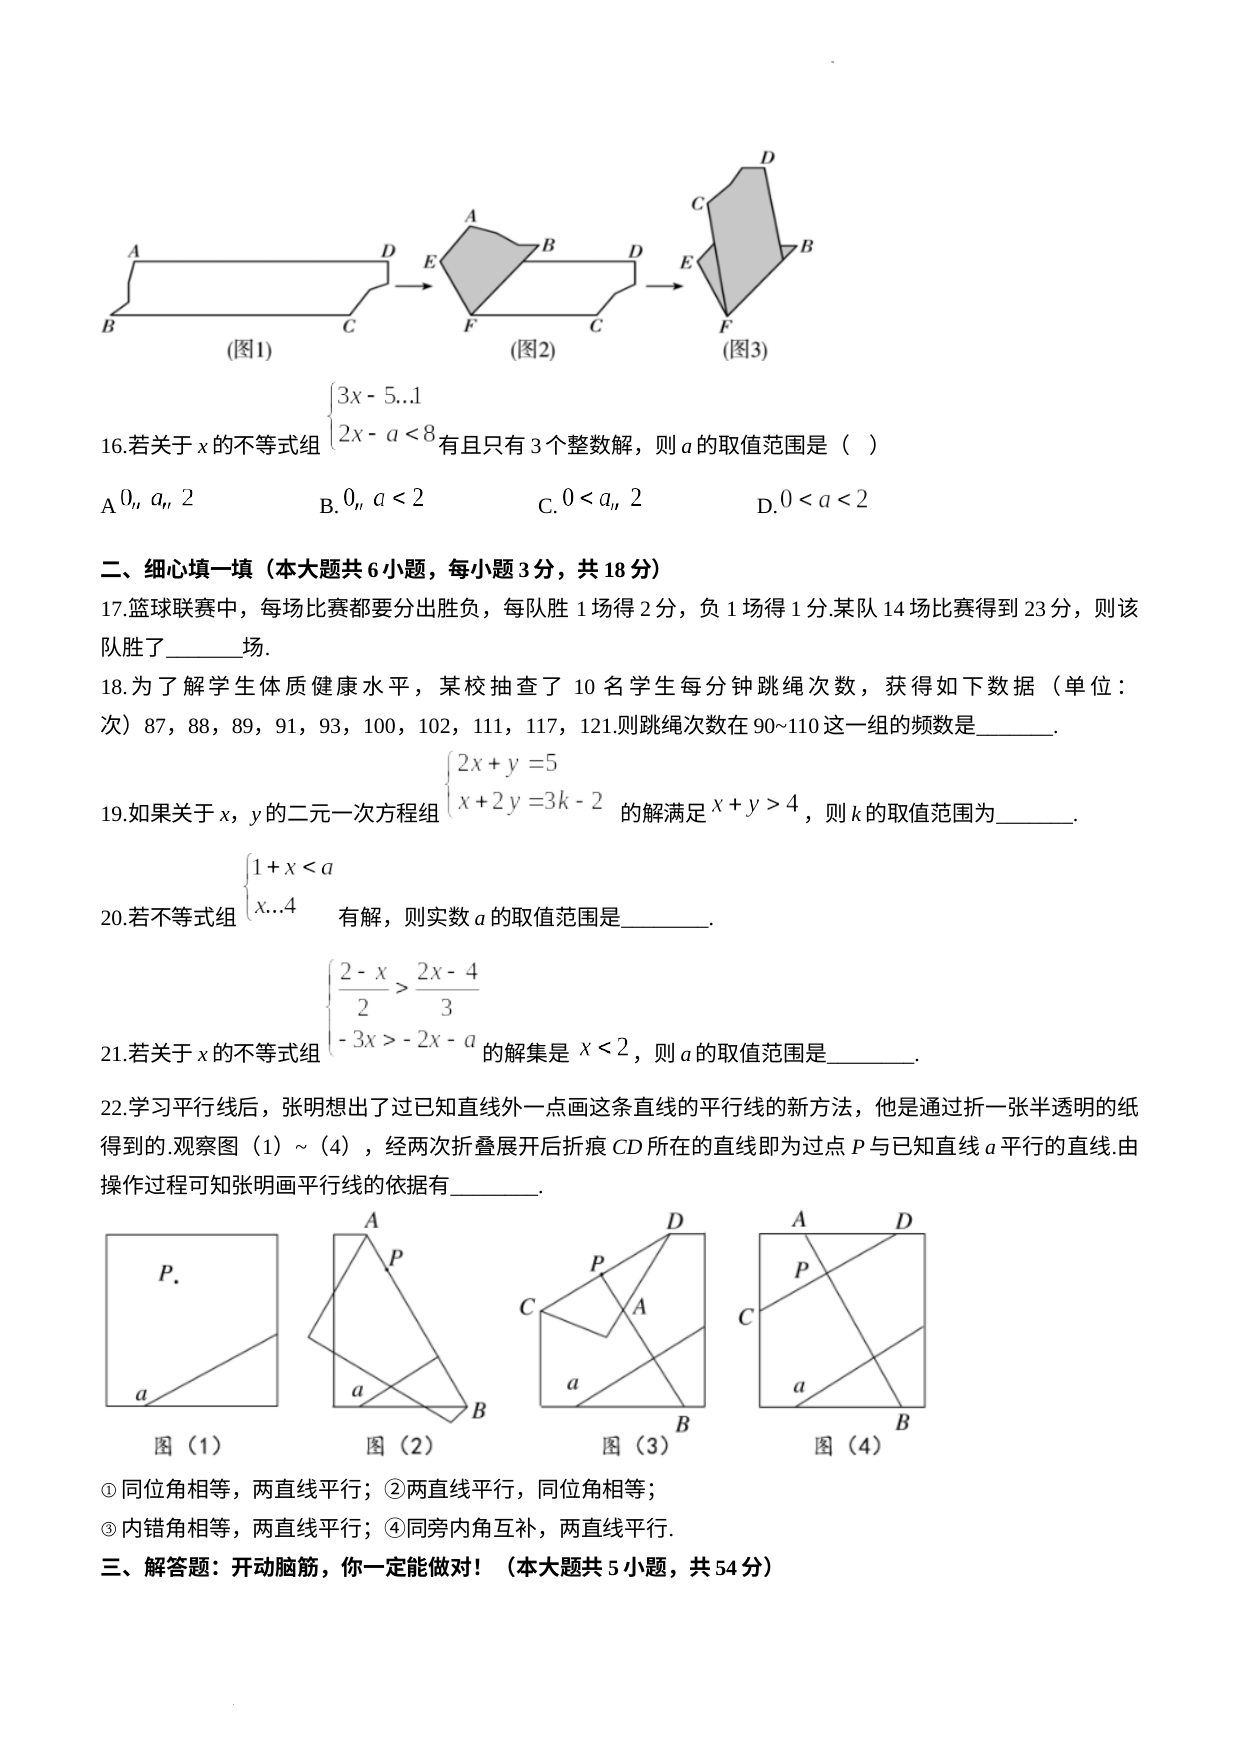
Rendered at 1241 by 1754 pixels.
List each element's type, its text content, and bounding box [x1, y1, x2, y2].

text ③内错角相等，两直线平行；④同旁内角互补，两直线平行. [100, 1510, 1140, 1543]
text A B. C. D. [100, 482, 1140, 547]
text 21.若关于x的不等式组的解集是，则a的取值范围是________. [100, 954, 1140, 1084]
text 20.若不等式组有解，则实数a的取值范围是________. [100, 850, 1140, 947]
text 17.篮球联赛中，每场比赛都要分出胜负，每队胜1场得2分，负1场得1分.某队14场比赛得到23分，则该队胜了_______场. [100, 591, 1140, 662]
picture [100, 1206, 930, 1464]
text 二、细心填一填（本大题共6小题，每小题3分，共18分） [100, 552, 1140, 584]
text ①同位角相等，两直线平行；②两直线平行，同位角相等； [100, 1472, 1140, 1504]
picture [100, 145, 819, 361]
text 三、解答题：开动脑筋，你一定能做对！（本大题共5小题，共54分） [100, 1549, 1140, 1582]
text 16.若关于x的不等式组有且只有3个整数解，则a的取值范围是（ ） [100, 378, 1140, 476]
text 22.学习平行线后，张明想出了过已知直线外一点画这条直线的平行线的新方法，他是通过折一张半透明的纸得到的.观察图（1）~（4），经两次折叠展开后折痕CD所在的直线即为过点P与已知直线a平行的直线.由操作过程可知张明画平行线的依据有________. [100, 1090, 1140, 1200]
text 18.为了解学生体质健康水平，某校抽查了10名学生每分钟跳绳次数，获得如下数据（单位：次）87，88，89，91，93，100，102，111，117，121.则跳绳次数在90~110这一组的频数是_______. [100, 668, 1140, 740]
text 19.如果关于x，y的二元一次方程组的解满足，则k的取值范围为_______. [100, 746, 1140, 844]
